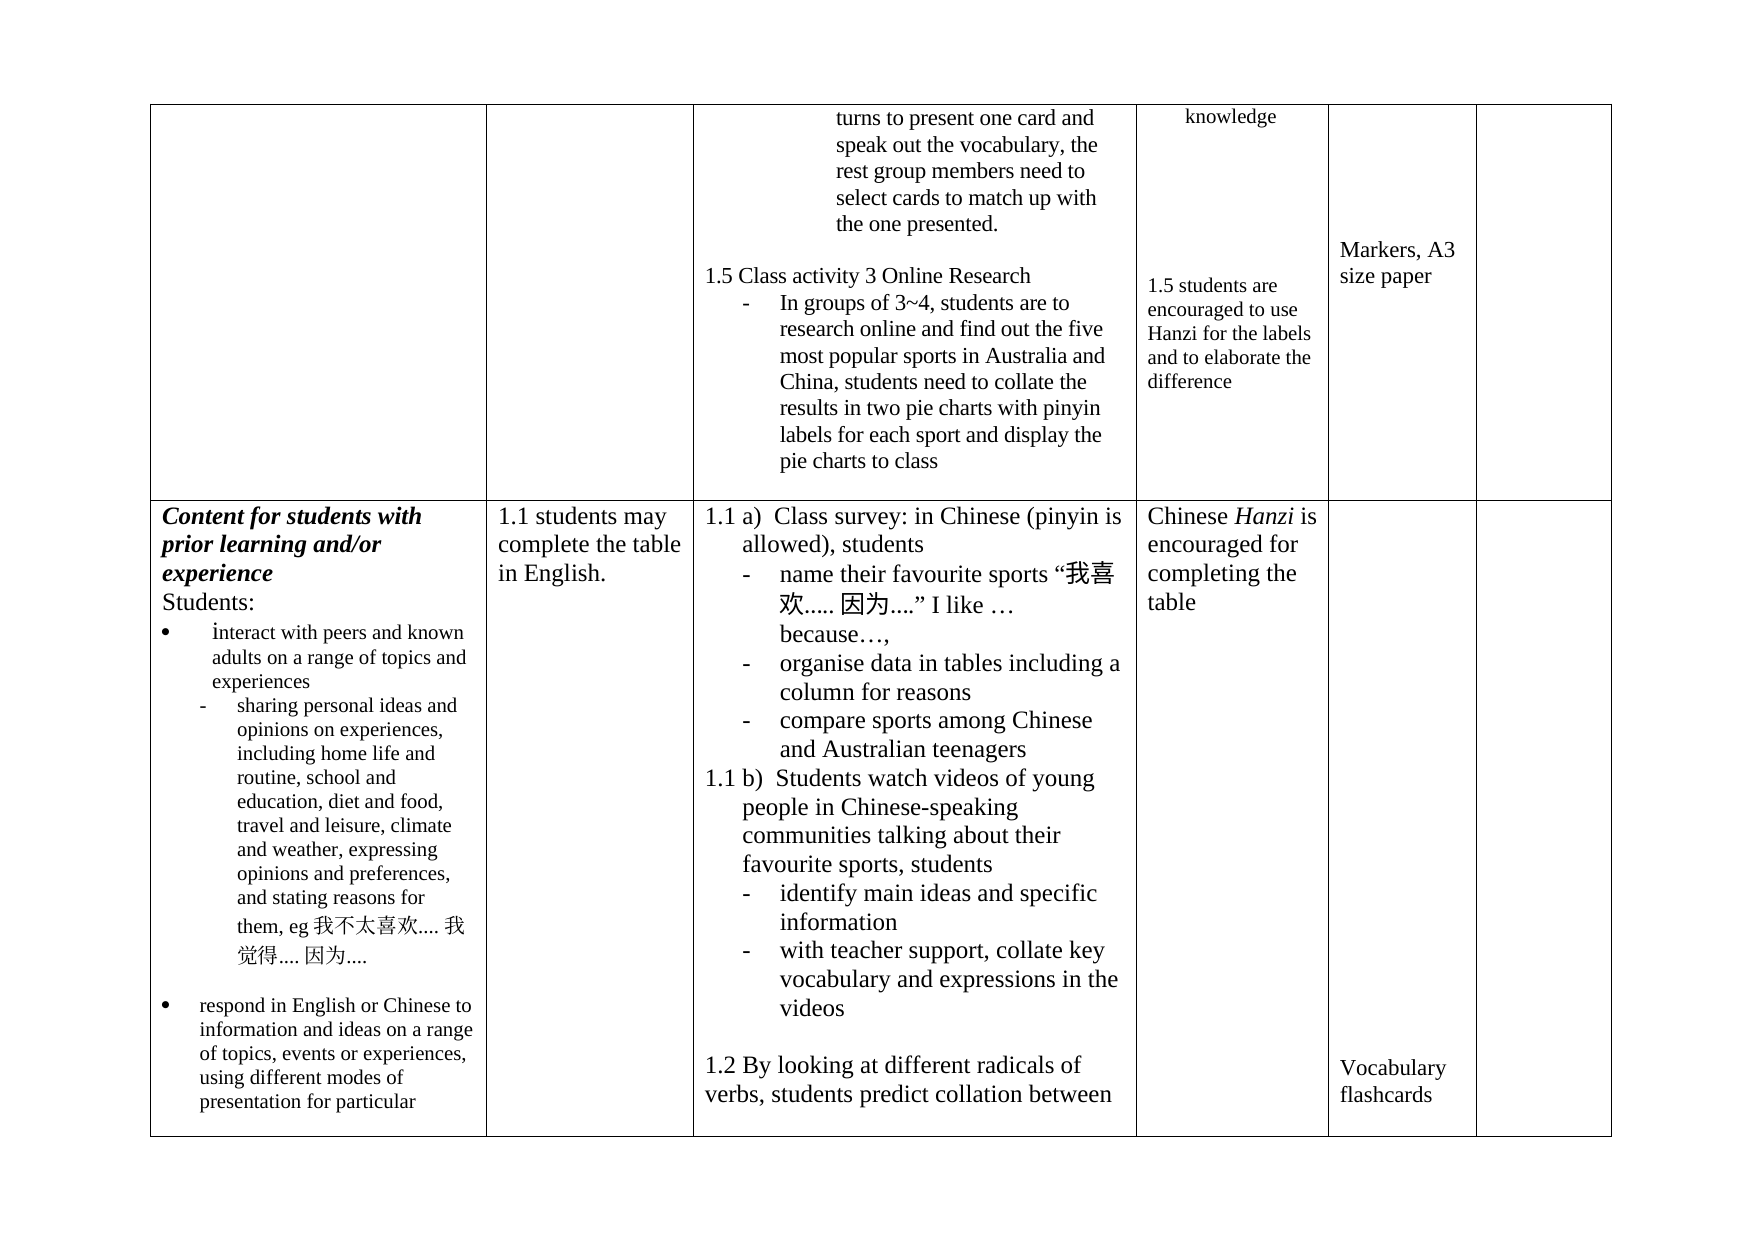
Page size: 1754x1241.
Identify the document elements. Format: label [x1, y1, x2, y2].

table_cell [1477, 105, 1611, 500]
table_cell [1137, 105, 1328, 500]
table_cell [151, 501, 486, 1136]
table_cell [1329, 501, 1476, 1136]
table_cell [694, 501, 1136, 1136]
table_cell [151, 105, 486, 500]
table_cell [694, 105, 1136, 500]
table_cell [487, 105, 693, 500]
table_cell [1137, 501, 1328, 1136]
table_cell [1329, 105, 1476, 500]
table_cell [487, 501, 693, 1136]
table_cell [1477, 501, 1611, 1136]
